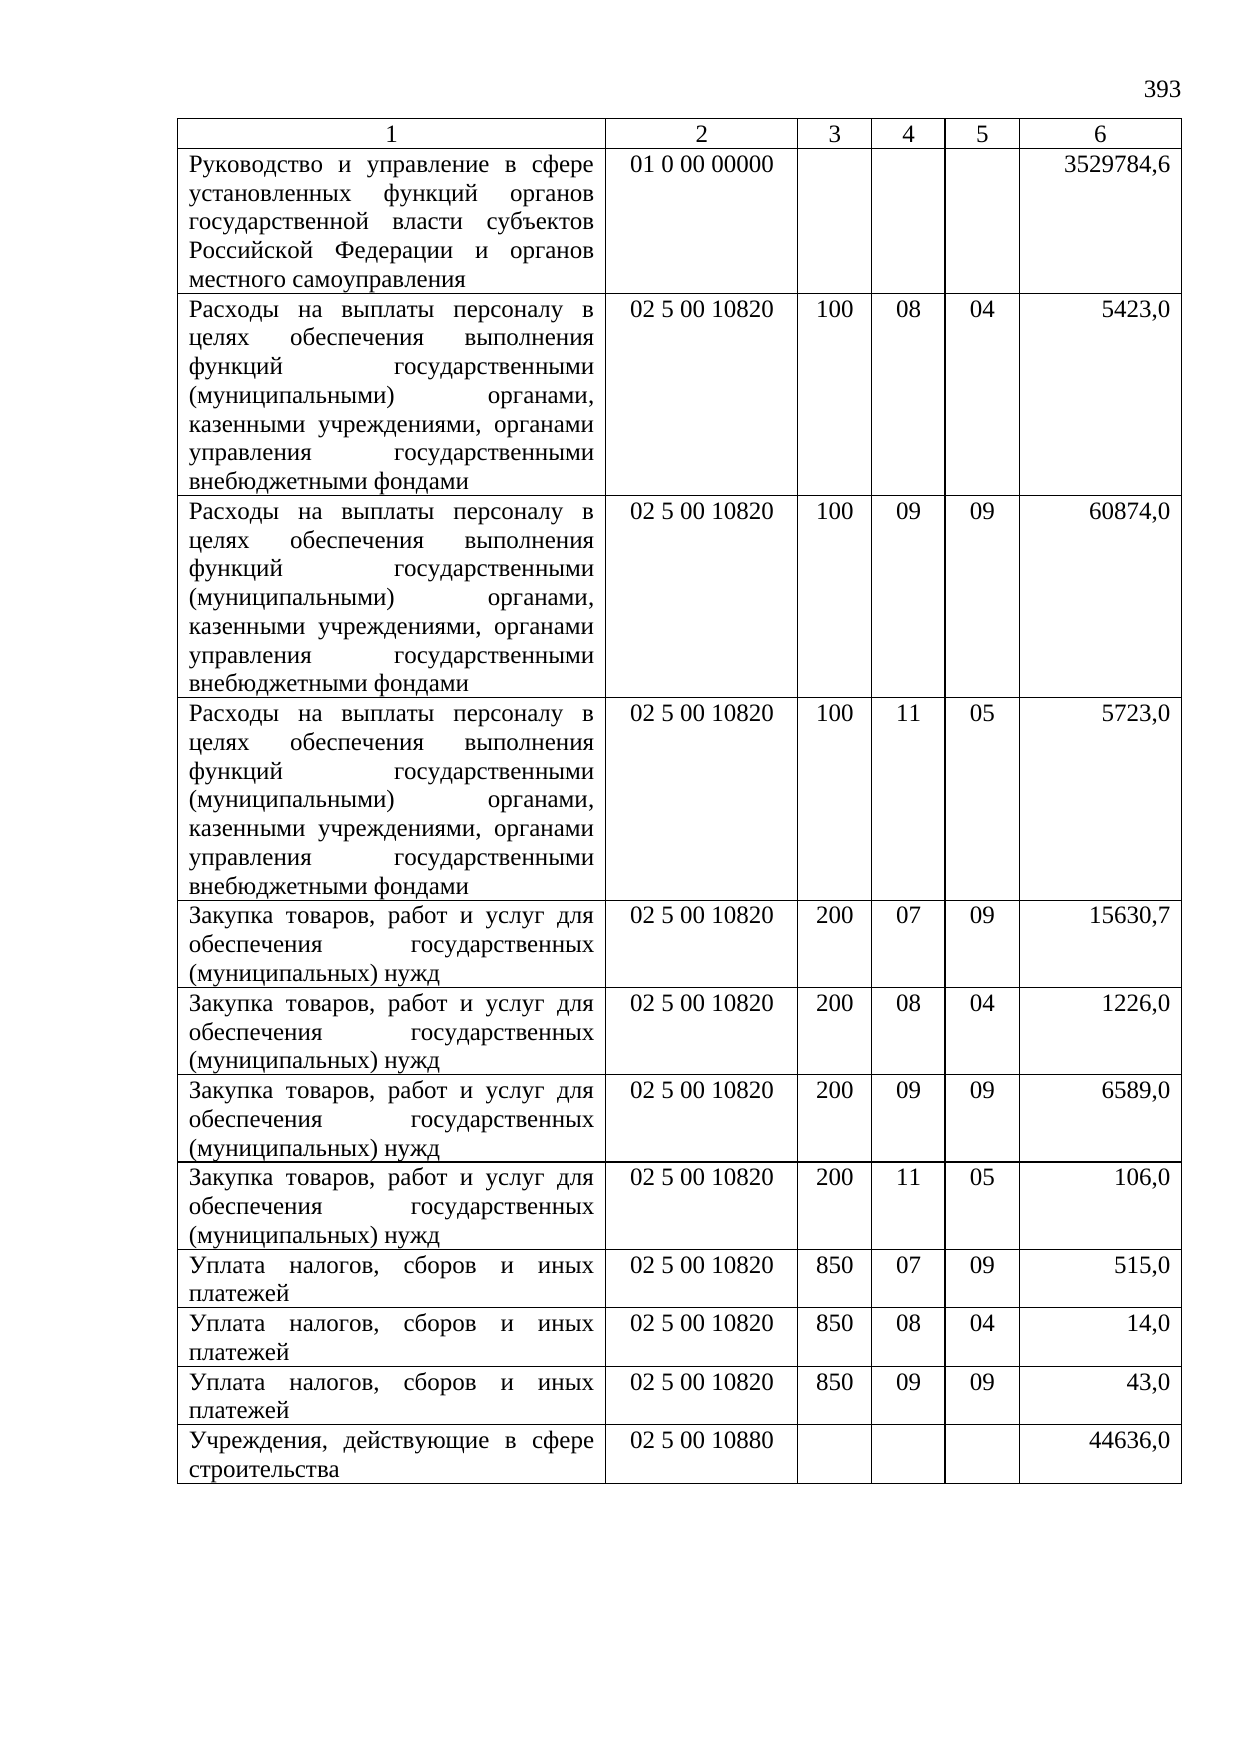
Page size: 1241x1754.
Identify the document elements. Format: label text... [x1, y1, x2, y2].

table_cell 60874,0 [1020, 496, 1181, 697]
table_cell [872, 149, 944, 293]
table_cell 100 [798, 294, 871, 495]
table_cell 200 [798, 988, 871, 1074]
table_cell 09 [872, 496, 944, 697]
table_cell 02 5 00 10820 [606, 698, 797, 899]
table_cell Закупка товаров, работ и услуг для обеспечения государственных (муниципальных) нужд [178, 901, 605, 987]
table_cell 08 [872, 294, 944, 495]
table_cell 09 [946, 496, 1019, 697]
table_cell 09 [946, 901, 1019, 987]
table_cell 850 [798, 1367, 871, 1424]
table_cell 11 [872, 1163, 944, 1249]
table_cell 02 5 00 10880 [606, 1425, 797, 1483]
table_cell 08 [872, 988, 944, 1074]
table_cell 100 [798, 698, 871, 899]
table_cell [872, 1425, 944, 1483]
table_cell 01 0 00 00000 [606, 149, 797, 293]
table_cell 09 [946, 1075, 1019, 1161]
table_cell Учреждения, действующие в сфере строительства [178, 1425, 605, 1483]
table_cell 1226,0 [1020, 988, 1181, 1074]
table_cell 200 [798, 901, 871, 987]
table_cell 09 [872, 1367, 944, 1424]
table_cell [798, 149, 871, 293]
table_cell 02 5 00 10820 [606, 1308, 797, 1366]
table_cell [798, 1425, 871, 1483]
table_cell 5723,0 [1020, 698, 1181, 899]
table_cell Закупка товаров, работ и услуг для обеспечения государственных (муниципальных) нужд [178, 1075, 605, 1161]
table_cell 05 [946, 1163, 1019, 1249]
table_cell 3529784,6 [1020, 149, 1181, 293]
table_cell 02 5 00 10820 [606, 294, 797, 495]
table_cell 02 5 00 10820 [606, 1367, 797, 1424]
table_cell 02 5 00 10820 [606, 988, 797, 1074]
table_cell 106,0 [1020, 1163, 1181, 1249]
table_cell 07 [872, 1250, 944, 1307]
table_cell [946, 1425, 1019, 1483]
table_cell 02 5 00 10820 [606, 1075, 797, 1161]
table_cell Закупка товаров, работ и услуг для обеспечения государственных (муниципальных) нужд [178, 1163, 605, 1249]
table_cell [946, 149, 1019, 293]
table_header 1 [178, 119, 605, 148]
table_header 4 [872, 119, 944, 148]
table_cell 02 5 00 10820 [606, 901, 797, 987]
table_cell Уплата налогов, сборов и иных платежей [178, 1367, 605, 1424]
table_cell 07 [872, 901, 944, 987]
table_cell 09 [946, 1367, 1019, 1424]
table_cell 850 [798, 1250, 871, 1307]
table_cell 02 5 00 10820 [606, 1250, 797, 1307]
table_header 3 [798, 119, 871, 148]
table_cell Уплата налогов, сборов и иных платежей [178, 1250, 605, 1307]
table_cell 43,0 [1020, 1367, 1181, 1424]
table_cell 11 [872, 698, 944, 899]
table_cell 14,0 [1020, 1308, 1181, 1366]
table_cell Уплата налогов, сборов и иных платежей [178, 1308, 605, 1366]
table_cell 09 [946, 1250, 1019, 1307]
table_header 6 [1020, 119, 1181, 148]
table_cell 15630,7 [1020, 901, 1181, 987]
table_cell 04 [946, 294, 1019, 495]
table_cell 5423,0 [1020, 294, 1181, 495]
table_cell 04 [946, 1308, 1019, 1366]
table_cell 05 [946, 698, 1019, 899]
table_header 5 [946, 119, 1019, 148]
table_cell 200 [798, 1163, 871, 1249]
table_cell 02 5 00 10820 [606, 496, 797, 697]
table_cell 08 [872, 1308, 944, 1366]
table_cell 02 5 00 10820 [606, 1163, 797, 1249]
table_cell Закупка товаров, работ и услуг для обеспечения государственных (муниципальных) нужд [178, 988, 605, 1074]
table_cell 04 [946, 988, 1019, 1074]
table_cell 6589,0 [1020, 1075, 1181, 1161]
table_cell 44636,0 [1020, 1425, 1181, 1483]
table_cell 850 [798, 1308, 871, 1366]
table_cell Руководство и управление в сфере установленных функций органов государственной власти субъектов Российской Федерации и органов местного самоуправления [178, 149, 605, 293]
table_header 2 [606, 119, 797, 148]
table_cell 200 [798, 1075, 871, 1161]
table_cell 100 [798, 496, 871, 697]
table_cell 09 [872, 1075, 944, 1161]
table_cell 515,0 [1020, 1250, 1181, 1307]
